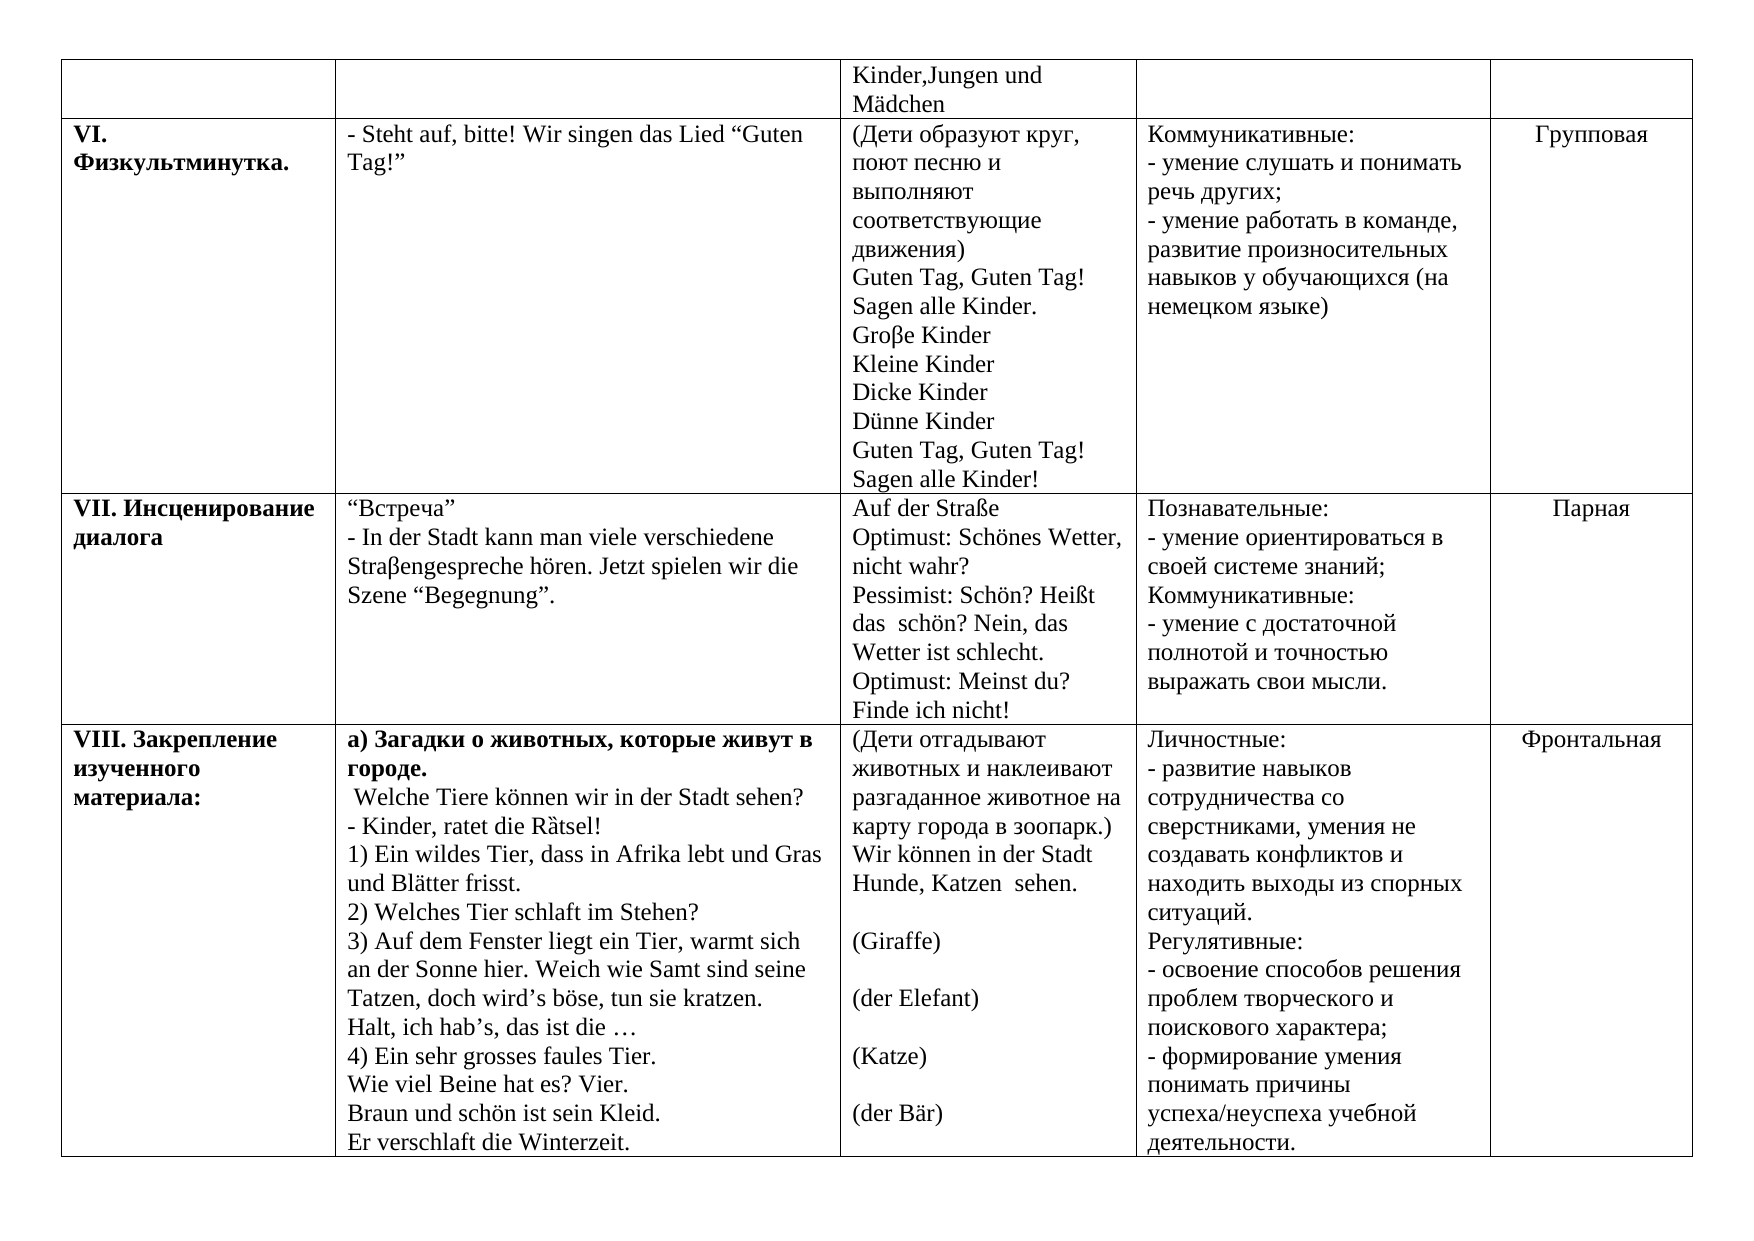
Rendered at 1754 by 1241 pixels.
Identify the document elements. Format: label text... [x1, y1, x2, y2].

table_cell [62, 725, 335, 1156]
table_cell Фронтальная [1491, 725, 1692, 1156]
table_cell VII. Инсценирование диалога [62, 494, 335, 723]
table_cell VI. Физкультминутка. [62, 119, 335, 492]
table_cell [336, 60, 840, 118]
table_cell [1491, 60, 1692, 118]
table_cell Парная [1491, 494, 1692, 723]
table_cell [1137, 60, 1490, 118]
table_cell Auf der Straße Optimust: Schönes Wetter, nicht wahr? Pessimist: Schön? Heißt das schön? Nein, das Wetter ist schlecht. Optimust: Meinst du? Finde ich nicht! [841, 494, 1136, 723]
table_cell Познавательные: - умение ориентироваться в своей системе знаний; Коммуникативные: - умение с достаточной полнотой и точностью выражать свои мысли. [1137, 494, 1490, 723]
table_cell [1137, 725, 1490, 1156]
table_cell “Встреча” - In der Stadt kann man viele verschiedene Straβengespreche hören. Jetzt spielen wir die Szene “Begegnung”. [336, 494, 840, 723]
table_cell [62, 60, 335, 118]
table_cell Групповая [1491, 119, 1692, 492]
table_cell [841, 60, 1136, 118]
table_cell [336, 725, 840, 1156]
table_cell Коммуникативные: - умение слушать и понимать речь других; - умение работать в команде, развитие произносительных навыков у обучающихся (на немецком языке) [1137, 119, 1490, 492]
table_cell (Дети образуют круг, поют песню и выполняют соответствующие движения) Guten Tag, Guten Tag! Sagen alle Kinder. Groβe Kinder Kleine Kinder Dicke Kinder Dünne Kinder Guten Tag, Guten Tag! Sagen alle Kinder! [841, 119, 1136, 492]
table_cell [841, 725, 1136, 1156]
table_cell - Steht auf, bitte! Wir singen das Lied “Guten Tag!” [336, 119, 840, 492]
